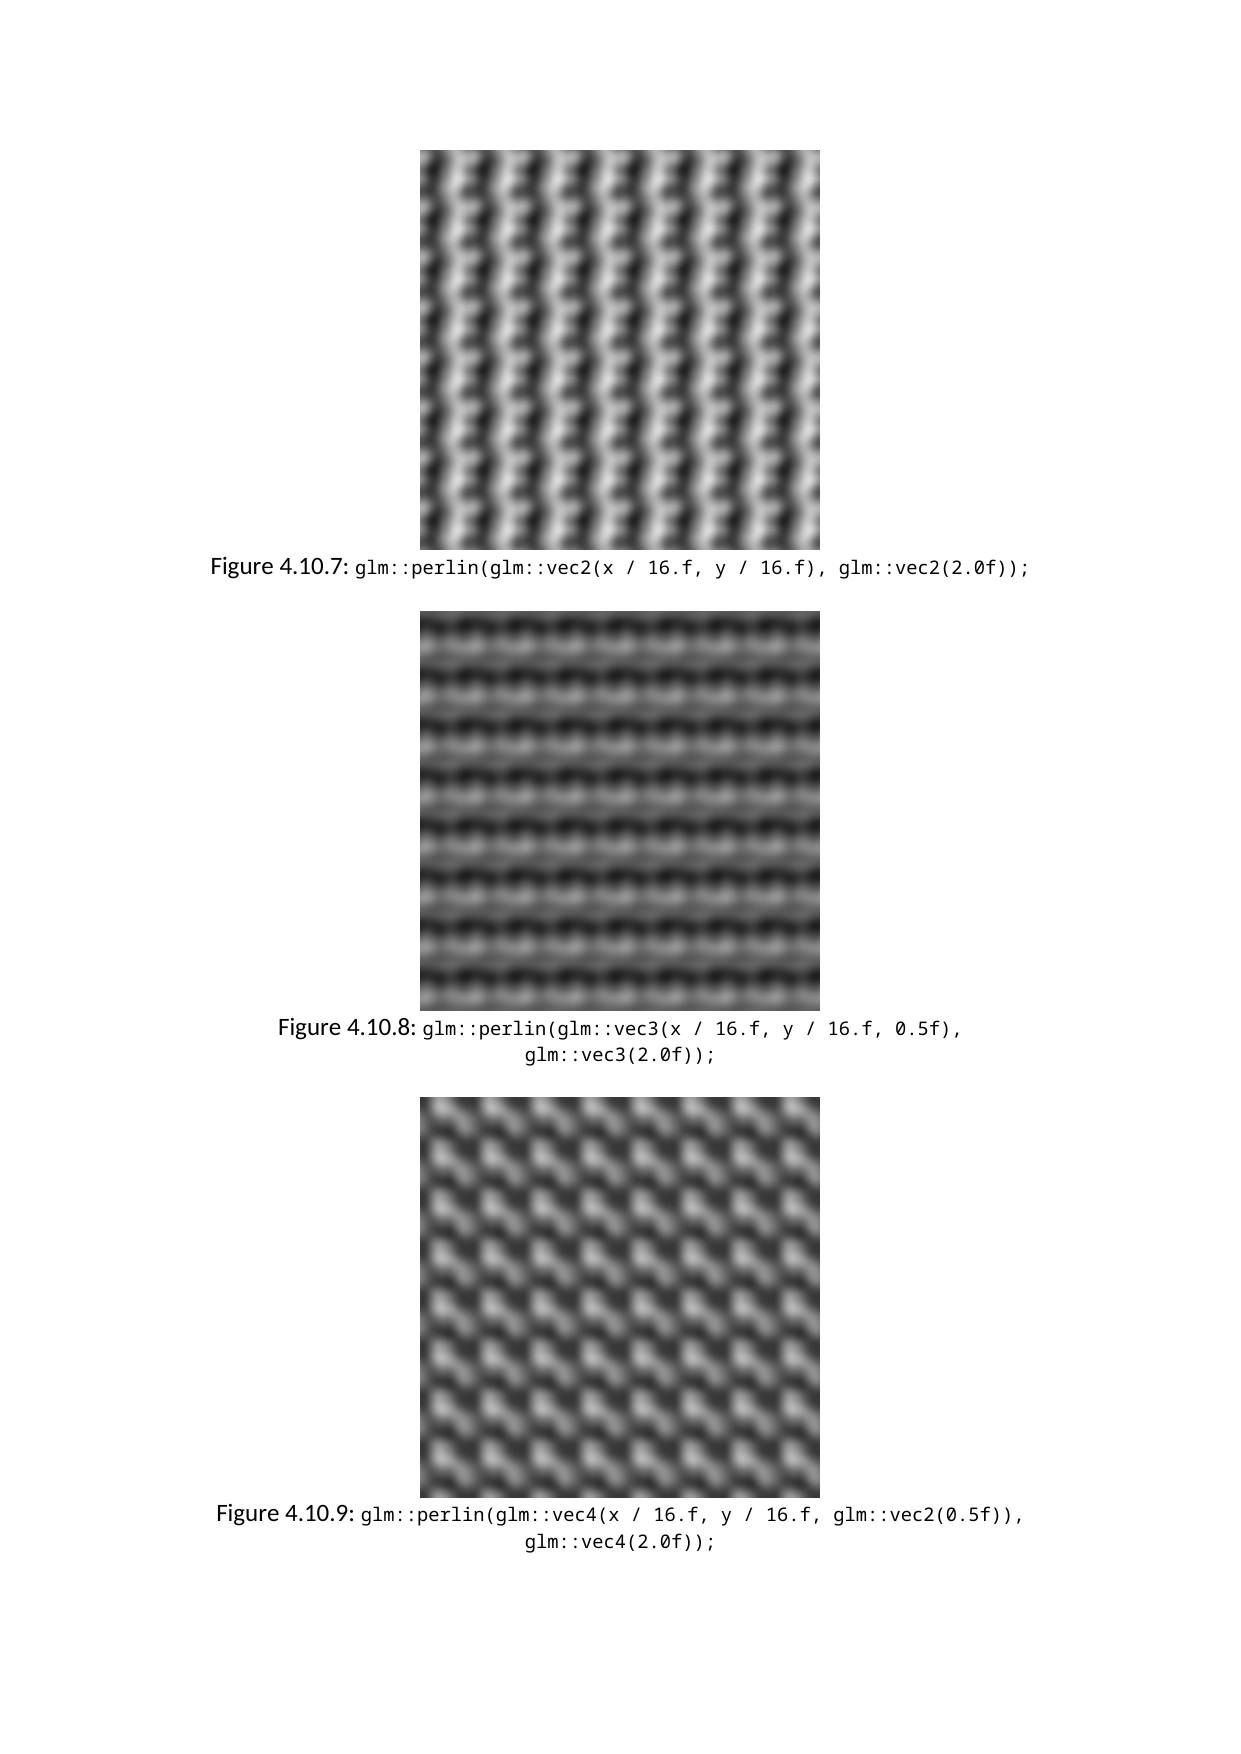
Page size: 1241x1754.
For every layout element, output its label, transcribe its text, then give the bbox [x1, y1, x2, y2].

picture [420, 150, 820, 550]
text Figure 4.10.8: glm::perlin(glm::vec3(x / 16.f, y / 16.f, 0.5f), glm::vec3(2.0f)); [187, 1011, 1053, 1067]
text Figure 4.10.9: glm::perlin(glm::vec4(x / 16.f, y / 16.f, glm::vec2(0.5f)), glm::vec4(2.0f)); [187, 1498, 1053, 1554]
picture [420, 1097, 820, 1498]
text Figure 4.10.7: glm::perlin(glm::vec2(x / 16.f, y / 16.f), glm::vec2(2.0f)); [187, 550, 1053, 581]
picture [420, 611, 820, 1011]
